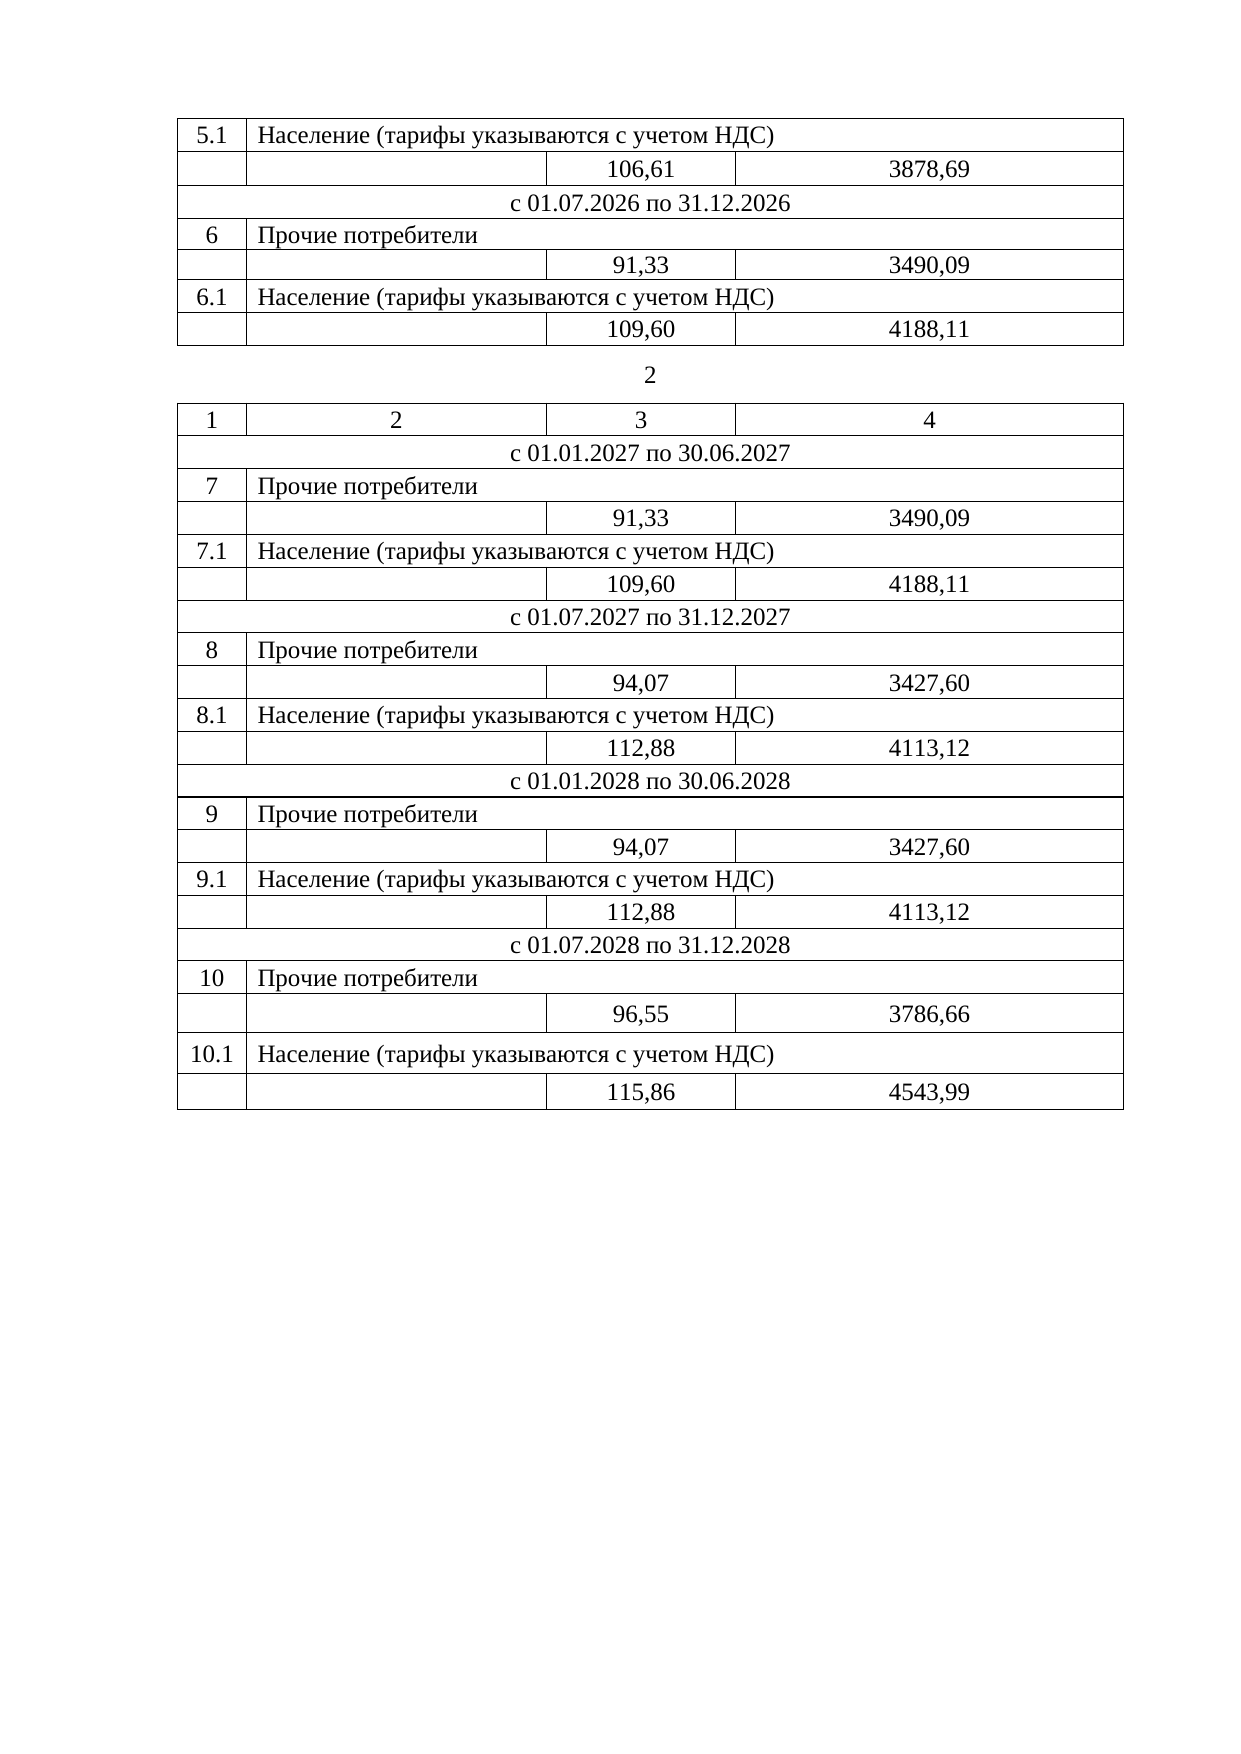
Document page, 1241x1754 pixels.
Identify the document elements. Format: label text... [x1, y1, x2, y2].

table_cell Население (тарифы указываются с учетом НДС) [247, 863, 1123, 895]
table_cell с 01.07.2027 по 31.12.2027 [178, 601, 1123, 632]
table_cell 4188,11 [736, 568, 1123, 599]
table_cell 3878,69 [736, 152, 1123, 185]
table_cell 91,33 [547, 250, 735, 279]
table_cell с 01.01.2027 по 30.06.2027 [178, 436, 1123, 468]
table_cell 4113,12 [736, 896, 1123, 928]
table_cell Прочие потребители [247, 961, 1123, 993]
table_cell 94,07 [547, 666, 735, 698]
table_cell [247, 152, 546, 185]
table_cell [247, 994, 546, 1032]
table_cell 3427,60 [736, 830, 1123, 862]
table_cell Население (тарифы указываются с учетом НДС) [247, 535, 1123, 567]
table_cell 3490,09 [736, 502, 1123, 534]
table_cell 5.1 [178, 119, 246, 151]
table_cell Прочие потребители [247, 219, 1123, 249]
table_cell 4543,99 [736, 1074, 1123, 1109]
table_cell [247, 830, 546, 862]
table_cell с 01.07.2028 по 31.12.2028 [178, 929, 1123, 960]
table_cell [178, 502, 246, 534]
table_cell 2 [247, 404, 546, 435]
table_cell [247, 666, 546, 698]
table_cell 112,88 [547, 896, 735, 928]
table_cell 9 [178, 798, 246, 829]
table_cell 6 [178, 219, 246, 249]
table_cell [178, 732, 246, 763]
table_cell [247, 280, 1123, 312]
table_cell 3 [547, 404, 735, 435]
table_cell 6.1 [178, 280, 246, 312]
table_cell Прочие потребители [247, 798, 1123, 829]
table_cell [247, 896, 546, 928]
table_cell [247, 502, 546, 534]
table_cell 8 [178, 633, 246, 665]
table_cell [247, 313, 546, 345]
table_cell Население (тарифы указываются с учетом НДС) [247, 699, 1123, 731]
table_cell Прочие потребители [247, 469, 1123, 501]
table_cell 3427,60 [736, 666, 1123, 698]
table_cell 4 [736, 404, 1123, 435]
table_cell 109,60 [547, 568, 735, 599]
table_cell 3786,66 [736, 994, 1123, 1032]
table_cell 10 [178, 961, 246, 993]
table_cell 94,07 [547, 830, 735, 862]
table_cell [178, 152, 246, 185]
table_cell 1 [178, 404, 246, 435]
table_cell 10.1 [178, 1033, 246, 1073]
table_cell 106,61 [547, 152, 735, 185]
table_cell [178, 896, 246, 928]
table_cell [178, 568, 246, 599]
table_cell [247, 568, 546, 599]
table_cell 3490,09 [736, 250, 1123, 279]
table_cell Население (тарифы указываются с учетом НДС) [247, 1033, 1123, 1073]
table_cell Прочие потребители [247, 633, 1123, 665]
table_cell 112,88 [547, 732, 735, 763]
table_cell 7.1 [178, 535, 246, 567]
table_cell [178, 250, 246, 279]
table_cell 109,60 [547, 313, 735, 345]
table_cell 96,55 [547, 994, 735, 1032]
table_cell 8.1 [178, 699, 246, 731]
table_cell с 01.07.2026 по 31.12.2026 [178, 186, 1123, 218]
table_cell 2 [177, 346, 1123, 403]
table_cell [247, 250, 546, 279]
table_cell [178, 1074, 246, 1109]
table_cell 4113,12 [736, 732, 1123, 763]
table_cell [178, 666, 246, 698]
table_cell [247, 119, 1123, 151]
table_cell 4188,11 [736, 313, 1123, 345]
table_cell 115,86 [547, 1074, 735, 1109]
table_cell [178, 994, 246, 1032]
table_cell с 01.01.2028 по 30.06.2028 [178, 765, 1123, 796]
table_cell 7 [178, 469, 246, 501]
table_cell [247, 732, 546, 763]
table_cell [178, 313, 246, 345]
table_cell [247, 1074, 546, 1109]
table_cell 91,33 [547, 502, 735, 534]
table_cell 9.1 [178, 863, 246, 895]
table_cell [178, 830, 246, 862]
